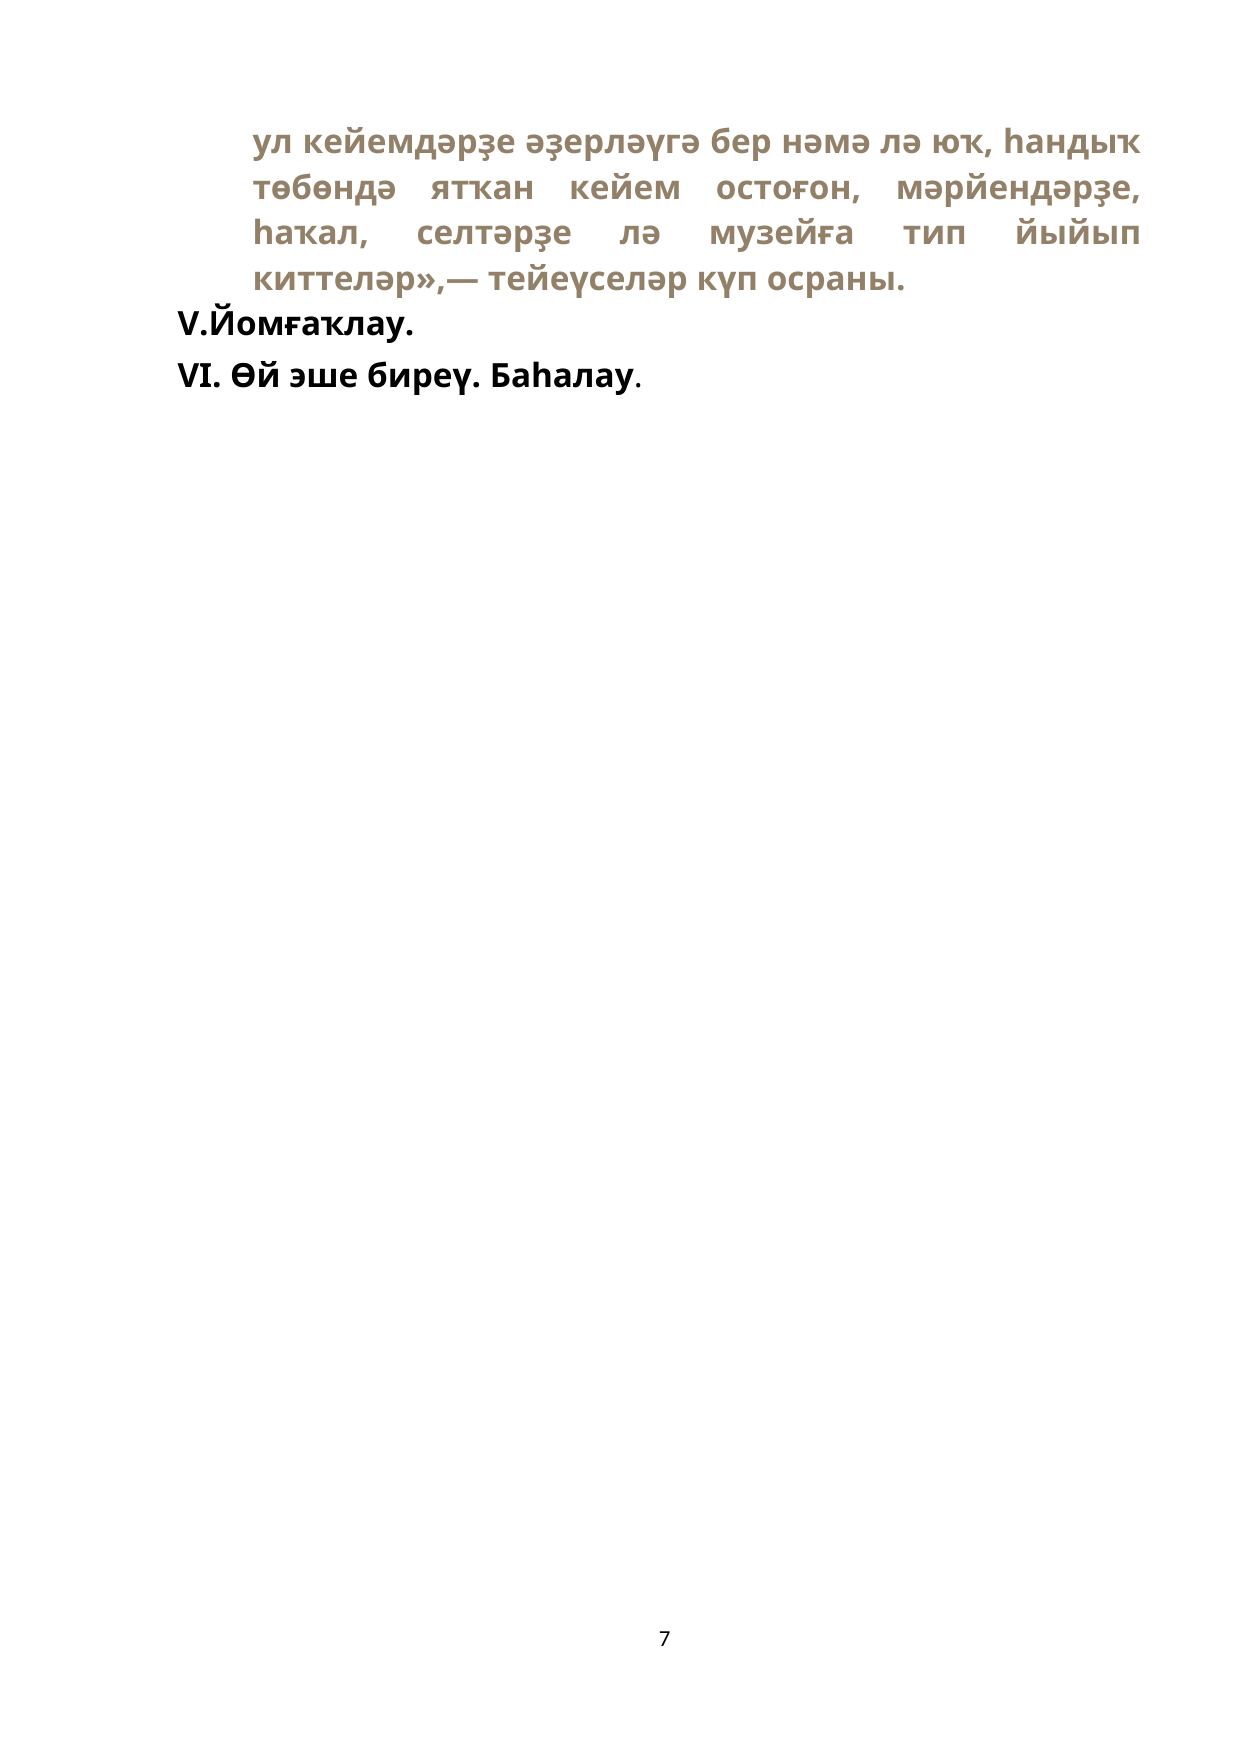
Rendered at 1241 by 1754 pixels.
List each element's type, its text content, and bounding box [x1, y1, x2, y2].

text VI. Өй эше биреү. Баһалау. [177, 352, 1152, 397]
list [252, 118, 1141, 300]
text V.Йомғаҡлау. [177, 300, 1152, 345]
